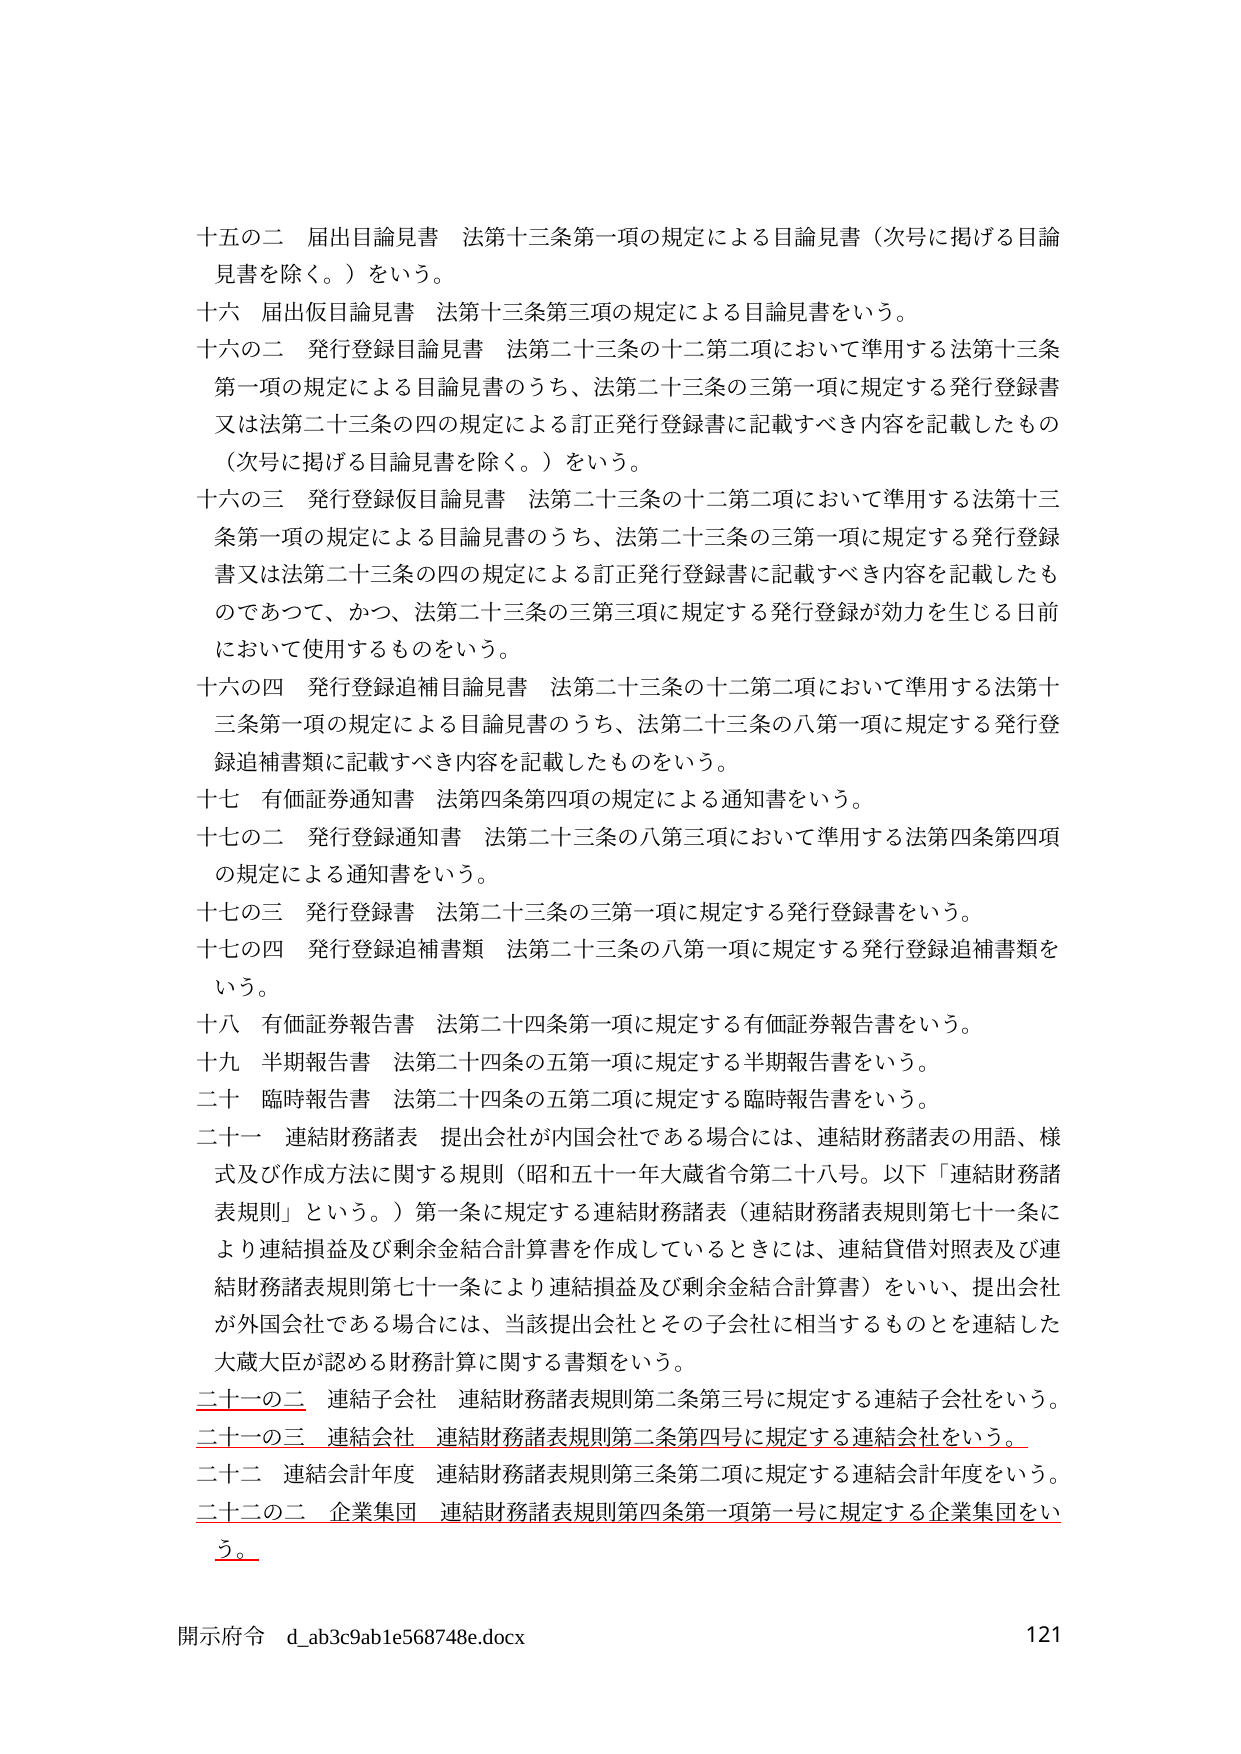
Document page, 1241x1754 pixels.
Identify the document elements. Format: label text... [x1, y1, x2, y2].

text 二十 臨時報告書 法第二十四条の五第二項に規定する臨時報告書をいう。 [196, 1079, 1063, 1117]
text 十七の三 発行登録書 法第二十三条の三第一項に規定する発行登録書をいう。 [196, 892, 1063, 929]
text 十八 有価証券報告書 法第二十四条第一項に規定する有価証券報告書をいう。 [196, 1004, 1063, 1042]
text 十七の四 発行登録追補書類 法第二十三条の八第一項に規定する発行登録追補書類をいう。 [196, 929, 1063, 1004]
text 十六の二 発行登録目論見書 法第二十三条の十二第二項において準用する法第十三条第一項の規定による目論見書のうち、法第二十三条の三第一項に規定する発行登録書又は法第二十三条の四の規定による訂正発行登録書に記載すべき内容を記載したもの（次号に掲げる目論見書を除く。）をいう。 [196, 329, 1063, 479]
text 十五の二 届出目論見書 法第十三条第一項の規定による目論見書（次号に掲げる目論見書を除く。）をいう。 [196, 217, 1063, 292]
text 二十一の三 連結会社 連結財務諸表規則第二条第四号に規定する連結会社をいう。 [196, 1417, 1063, 1454]
text 二十二の二 企業集団 連結財務諸表規則第四条第一項第一号に規定する企業集団をいう。 [196, 1492, 1063, 1567]
text 十七 有価証券通知書 法第四条第四項の規定による通知書をいう。 [196, 779, 1063, 817]
text 十九 半期報告書 法第二十四条の五第一項に規定する半期報告書をいう。 [196, 1042, 1063, 1079]
text 二十一の二 連結子会社 連結財務諸表規則第二条第三号に規定する連結子会社をいう。 [196, 1379, 1063, 1417]
text 十六 届出仮目論見書 法第十三条第三項の規定による目論見書をいう。 [196, 292, 1063, 329]
text 二十一 連結財務諸表 提出会社が内国会社である場合には、連結財務諸表の用語、様式及び作成方法に関する規則（昭和五十一年大蔵省令第二十八号。以下「連結財務諸表規則」という。）第一条に規定する連結財務諸表（連結財務諸表規則第七十一条により連結損益及び剰余金結合計算書を作成しているときには、連結貸借対照表及び連結財務諸表規則第七十一条により連結損益及び剰余金結合計算書）をいい、提出会社が外国会社である場合には、当該提出会社とその子会社に相当するものとを連結した大蔵大臣が認める財務計算に関する書類をいう。 [196, 1117, 1063, 1379]
text 十七の二 発行登録通知書 法第二十三条の八第三項において準用する法第四条第四項の規定による通知書をいう。 [196, 817, 1063, 892]
text 十六の四 発行登録追補目論見書 法第二十三条の十二第二項において準用する法第十三条第一項の規定による目論見書のうち、法第二十三条の八第一項に規定する発行登録追補書類に記載すべき内容を記載したものをいう。 [196, 667, 1063, 779]
text 二十二 連結会計年度 連結財務諸表規則第三条第二項に規定する連結会計年度をいう。 [196, 1454, 1063, 1492]
text 十六の三 発行登録仮目論見書 法第二十三条の十二第二項において準用する法第十三条第一項の規定による目論見書のうち、法第二十三条の三第一項に規定する発行登録書又は法第二十三条の四の規定による訂正発行登録書に記載すべき内容を記載したものであつて、かつ、法第二十三条の三第三項に規定する発行登録が効力を生じる日前において使用するものをいう。 [196, 479, 1063, 667]
